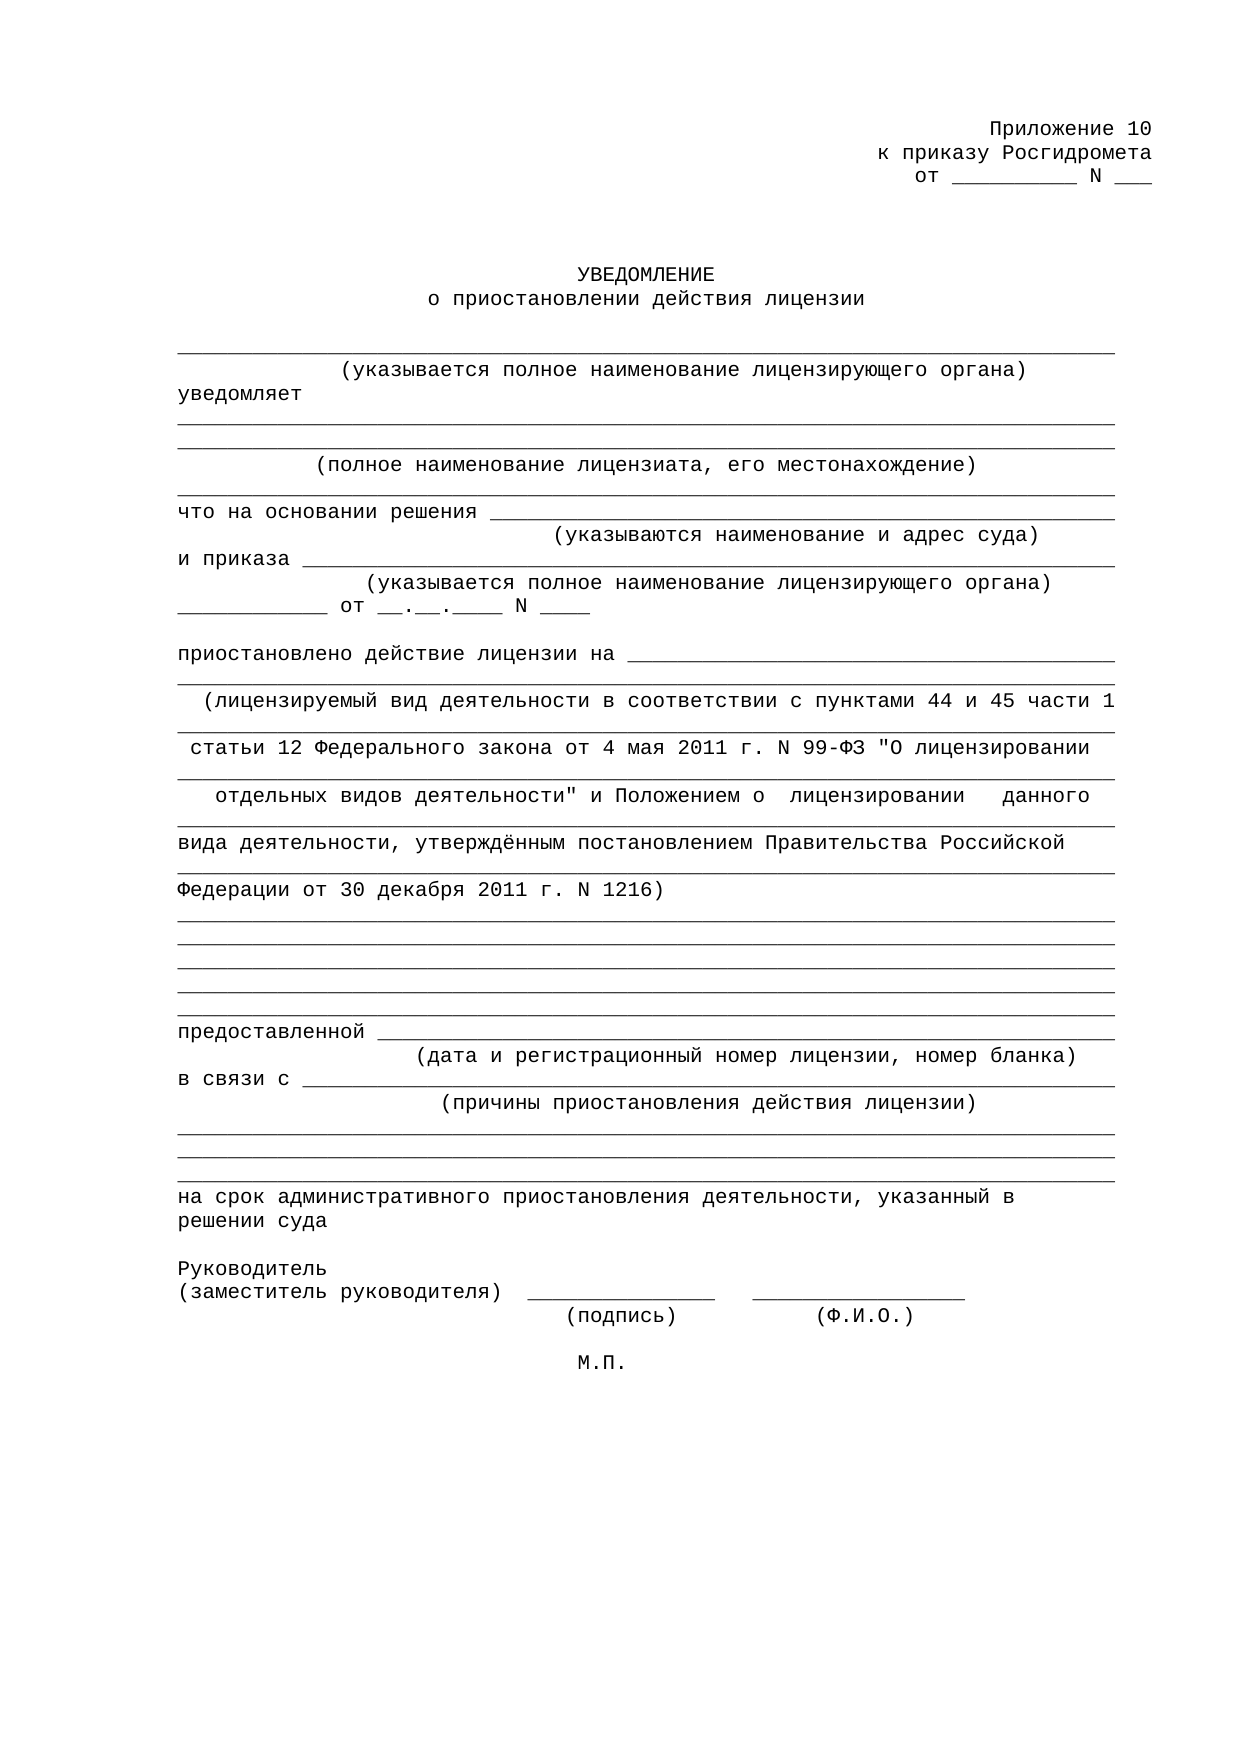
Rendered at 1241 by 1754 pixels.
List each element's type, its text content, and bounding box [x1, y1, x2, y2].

text что на основании решения __________________________________________________ [177, 501, 1152, 524]
text (указывается полное наименование лицензирующего органа) [177, 572, 1152, 595]
text ___________________________________________________________________________ [177, 1163, 1152, 1187]
text приостановлено действие лицензии на _______________________________________ [177, 643, 1152, 666]
text вида деятельности, утверждённым постановлением Правительства Российской ___________________________________________________________________________ Федерации от 30 декабря 2011 г. N 1216) [177, 832, 1152, 903]
text уведомляет [177, 383, 1152, 406]
text Приложение 10 [177, 118, 1152, 142]
text отдельных видов деятельности" и Положением о лицензировании данного [177, 784, 1152, 808]
text ___________________________________________________________________________ [177, 974, 1152, 997]
text к приказу Росгидромета [177, 142, 1152, 165]
text ___________________________________________________________________________ [177, 903, 1152, 926]
text (указываются наименование и адрес суда) [177, 524, 1152, 548]
text статьи 12 Федерального закона от 4 мая 2011 г. N 99-ФЗ "О лицензировании [177, 737, 1152, 761]
text ___________________________________________________________________________ [177, 926, 1152, 950]
text (указывается полное наименование лицензирующего органа) [177, 359, 1152, 383]
text ___________________________________________________________________________ [177, 714, 1152, 737]
text предоставленной ___________________________________________________________ [177, 1021, 1152, 1045]
text о приостановлении действия лицензии [177, 288, 1152, 312]
text Руководитель [177, 1257, 1152, 1281]
text ____________ от __.__.____ N ____ [177, 595, 1152, 619]
text (дата и регистрационный номер лицензии, номер бланка) [177, 1045, 1152, 1068]
text ___________________________________________________________________________ [177, 808, 1152, 832]
text и приказа _________________________________________________________________ [177, 548, 1152, 572]
text (подпись) (Ф.И.О.) [177, 1305, 1152, 1328]
text ___________________________________________________________________________ [177, 335, 1152, 359]
text ___________________________________________________________________________ [177, 950, 1152, 974]
text ___________________________________________________________________________ [177, 1116, 1152, 1139]
text ___________________________________________________________________________ [177, 761, 1152, 784]
text решении суда [177, 1210, 1152, 1234]
text ___________________________________________________________________________ [177, 477, 1152, 501]
text (лицензируемый вид деятельности в соответствии с пунктами 44 и 45 части 1 [177, 690, 1152, 714]
text (причины приостановления действия лицензии) [177, 1092, 1152, 1116]
text ___________________________________________________________________________ [177, 997, 1152, 1021]
text на срок административного приостановления деятельности, указанный в [177, 1187, 1152, 1210]
text ___________________________________________________________________________ [177, 666, 1152, 690]
text (полное наименование лицензиата, его местонахождение) [177, 453, 1152, 477]
text ___________________________________________________________________________ [177, 1139, 1152, 1163]
text (заместитель руководителя) _______________ _________________ [177, 1281, 1152, 1305]
text ___________________________________________________________________________ [177, 406, 1152, 430]
text ___________________________________________________________________________ [177, 430, 1152, 453]
text в связи с _________________________________________________________________ [177, 1068, 1152, 1092]
text от __________ N ___ [177, 165, 1152, 189]
text УВЕДОМЛЕНИЕ [177, 264, 1152, 288]
text М.П. [177, 1352, 1152, 1376]
